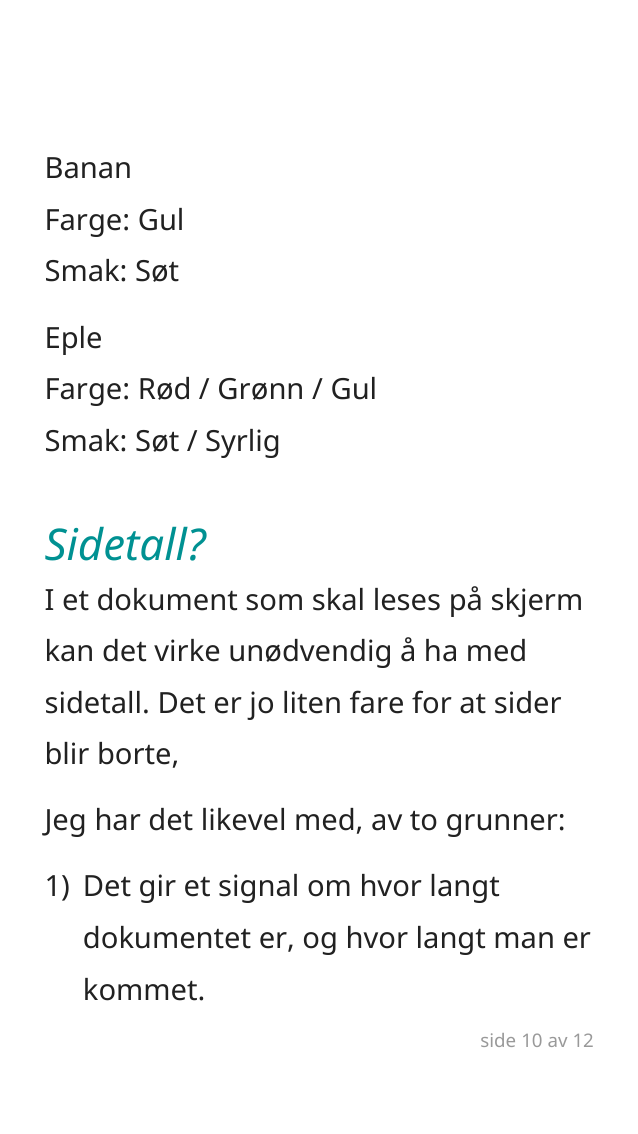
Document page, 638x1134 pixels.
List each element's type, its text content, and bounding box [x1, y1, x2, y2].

text Sidetall? [44, 513, 593, 573]
text Banan Farge: Gul Smak: Søt [44, 148, 593, 290]
text Eple Farge: Rød / Grønn / Gul Smak: Søt / Syrlig [44, 317, 593, 460]
list Det gir et signal om hvor langt dokumentet er, og hvor langt man er kommet. [44, 866, 593, 1008]
text Jeg har det likevel med, av to grunner: [44, 799, 593, 839]
text I et dokument som skal leses på skjerm kan det virke unødvendig å ha med sidetall. Det er jo liten fare for at sider blir borte, [44, 579, 593, 773]
